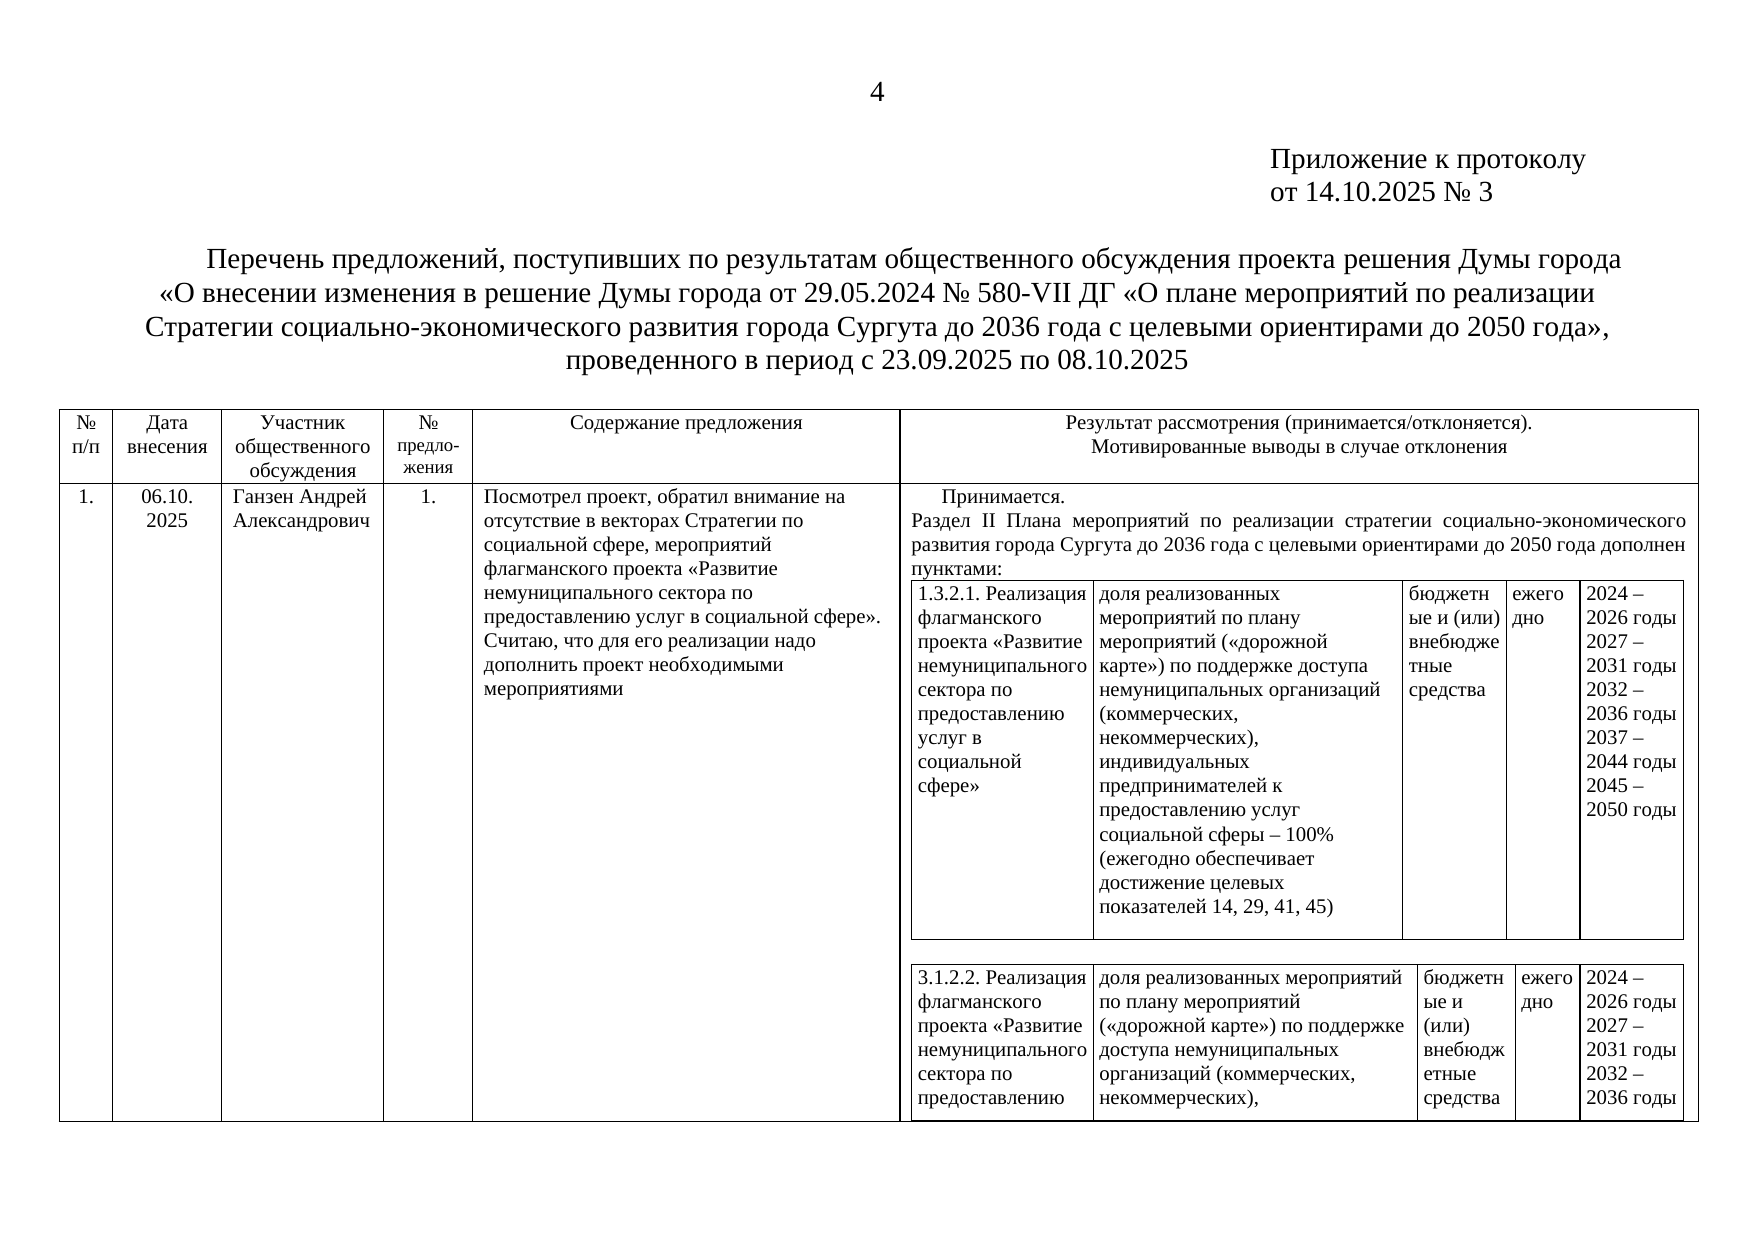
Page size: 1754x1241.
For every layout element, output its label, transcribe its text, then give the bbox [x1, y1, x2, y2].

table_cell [222, 484, 383, 1121]
text Перечень предложений, поступивших по результатам общественного обсуждения проекта решения Думы города «О внесении изменения в решение Думы города от 29.05.2024 № 580-VII ДГ «О плане мероприятий по реализации Стратегии социально-экономического развития города Сургута до 2036 года с целевыми ориентирами до 2050 года», проведенного в период с 23.09.2025 по 08.10.2025 [118, 242, 1636, 376]
table_header Дата внесения [113, 410, 221, 482]
table_header Результат рассмотрения (принимается/отклоняется). Мотивированные выводы в случае отклонения [901, 410, 1698, 482]
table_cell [901, 484, 1698, 1121]
table_header Участник общественного обсуждения [222, 410, 383, 482]
text от 14.10.2025 № 3 [118, 174, 1636, 208]
table_cell 1. [60, 484, 112, 1121]
table_cell 1. [384, 484, 472, 1121]
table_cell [473, 484, 899, 1121]
table_header № п/п [60, 410, 112, 482]
text Приложение к протоколу [118, 141, 1636, 174]
table_header № предло-жения [384, 410, 472, 482]
table_cell 06.10. 2025 [113, 484, 221, 1121]
table_header Содержание предложения [473, 410, 899, 482]
